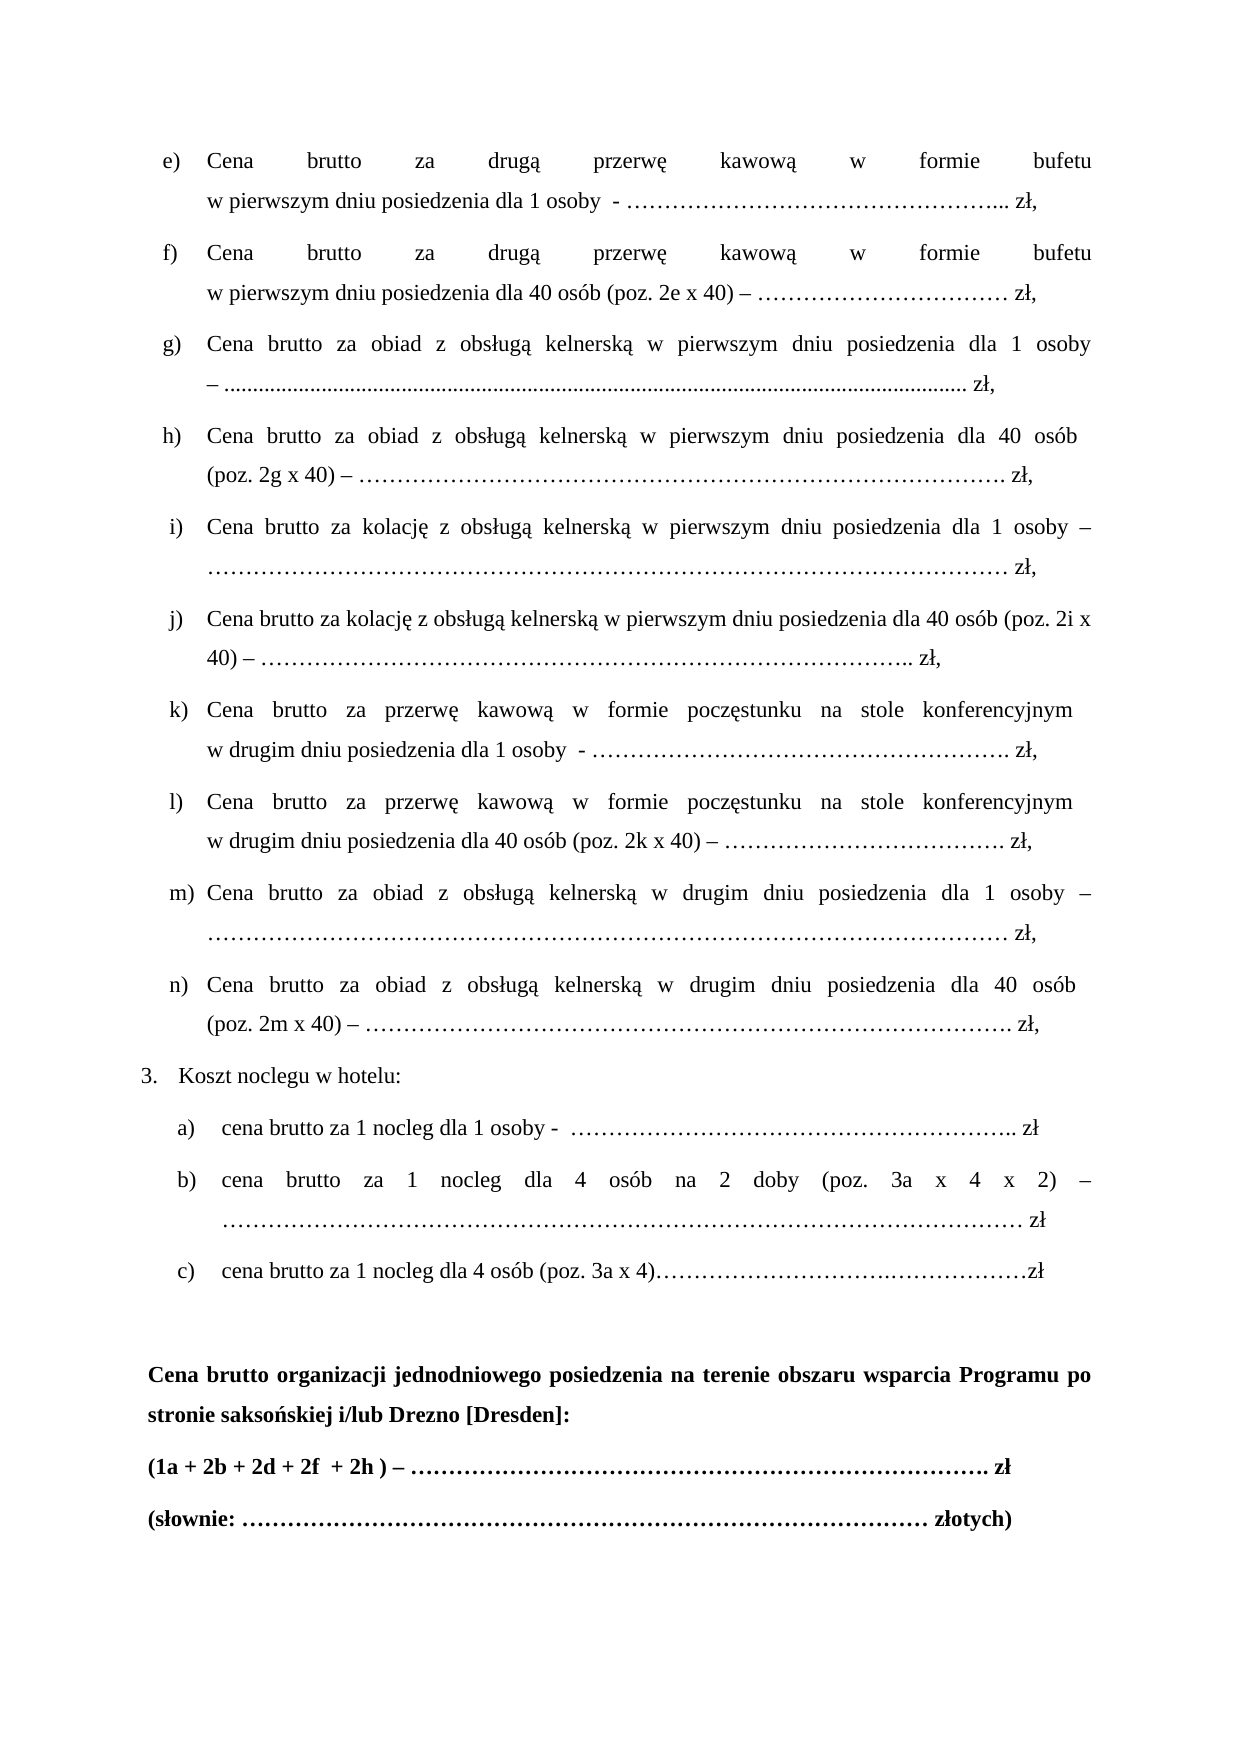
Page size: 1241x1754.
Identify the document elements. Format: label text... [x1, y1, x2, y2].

list Cena brutto za przerwę kawową w formie poczęstunku na stole konferencyjnym w drugim dniu posiedzenia dla 1 osoby - ………………………………………………. zł, [169, 696, 1093, 762]
list Cena brutto za obiad z obsługą kelnerską w drugim dniu posiedzenia dla 40 osób (poz. 2m x 40) – …………………………………………………………………………. zł, [169, 971, 1093, 1037]
text (słownie: ……………………………………………………………………………… złotych) [148, 1505, 1093, 1531]
list cena brutto za 1 nocleg dla 1 osoby - ………………………………………………….. zł [177, 1114, 1093, 1141]
list Cena brutto za drugą przerwę kawową w formie bufetu w pierwszym dniu posiedzenia dla 40 osób (poz. 2e x 40) – …………………………… zł, [162, 239, 1093, 305]
list Cena brutto za drugą przerwę kawową w formie bufetu w pierwszym dniu posiedzenia dla 1 osoby - …………………………………………... zł, [162, 148, 1093, 213]
list cena brutto za 1 nocleg dla 4 osób (poz. 3a x 4)………………………….………………zł [177, 1258, 1093, 1284]
list Cena brutto za obiad z obsługą kelnerską w pierwszym dniu posiedzenia dla 40 osób (poz. 2g x 40) – …………………………………………………………………………. zł, [162, 422, 1093, 488]
list Cena brutto za kolację z obsługą kelnerską w pierwszym dniu posiedzenia dla 1 osoby – …………………………………………………………………………………………… zł, [169, 513, 1093, 579]
text (1a + 2b + 2d + 2f + 2h ) – …………………………………………………………………. zł [148, 1453, 1093, 1479]
list cena brutto za 1 nocleg dla 4 osób na 2 doby (poz. 3a x 4 x 2) – …………………………………………………………………………………………… zł [177, 1166, 1093, 1232]
list Koszt noclegu w hotelu: [141, 1062, 1093, 1088]
list Cena brutto za obiad z obsługą kelnerską w pierwszym dniu posiedzenia dla 1 osoby – .................................................................................................................................. zł, [162, 331, 1093, 396]
list Cena brutto za kolację z obsługą kelnerską w pierwszym dniu posiedzenia dla 40 osób (poz. 2i x 40) – ………………………………………………………………………….. zł, [169, 605, 1093, 671]
list Cena brutto za przerwę kawową w formie poczęstunku na stole konferencyjnym w drugim dniu posiedzenia dla 40 osób (poz. 2k x 40) – ………………………………. zł, [169, 788, 1093, 854]
text Cena brutto organizacji jednodniowego posiedzenia na terenie obszaru wsparcia Programu po stronie saksońskiej i/lub Drezno [Dresden]: [148, 1362, 1093, 1427]
list Cena brutto za obiad z obsługą kelnerską w drugim dniu posiedzenia dla 1 osoby – …………………………………………………………………………………………… zł, [169, 879, 1093, 945]
